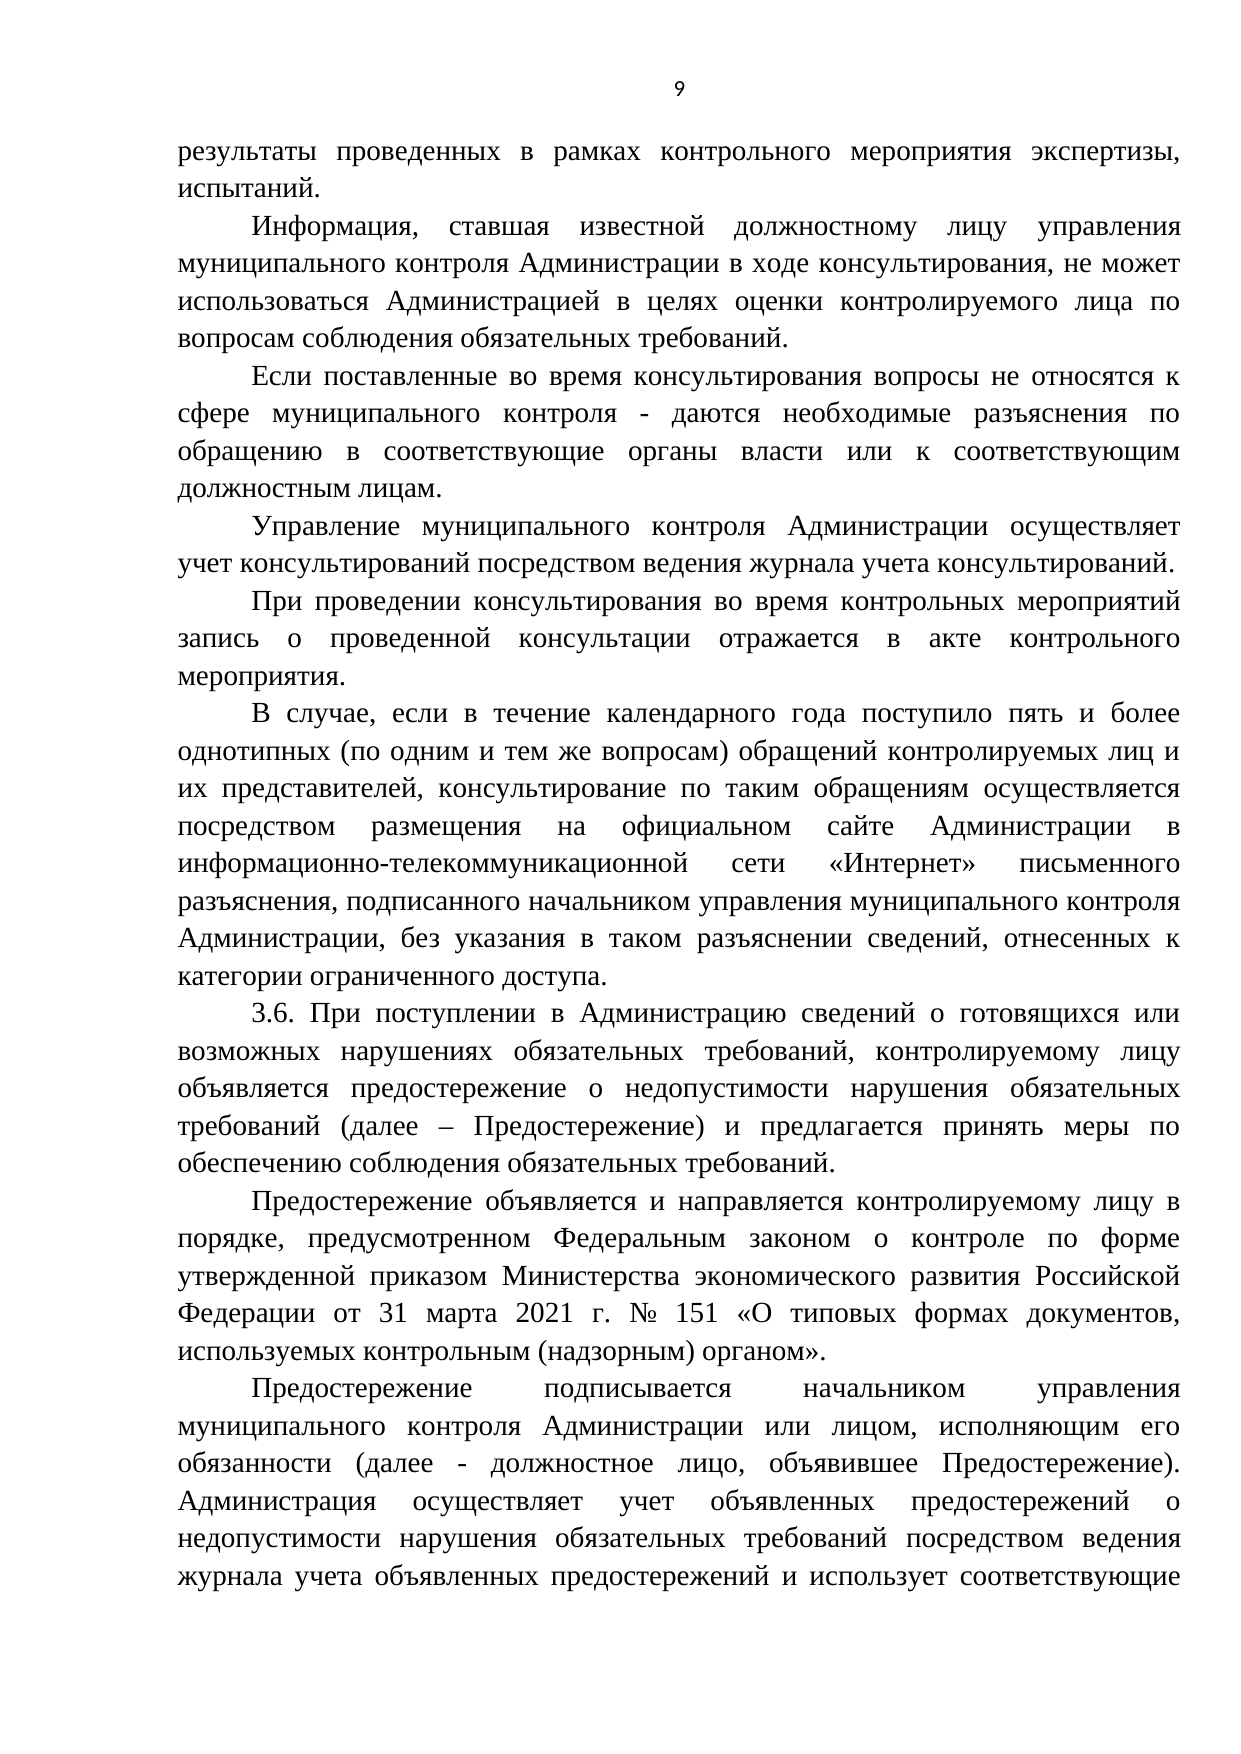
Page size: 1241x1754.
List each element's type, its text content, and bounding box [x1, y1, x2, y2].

text При проведении консультирования во время контрольных мероприятий запись о проведенной консультации отражается в акте контрольного мероприятия. [177, 580, 1181, 692]
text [177, 1367, 1181, 1592]
text Предостережение объявляется и направляется контролируемому лицу в порядке, предусмотренном Федеральным законом о контроле по форме утвержденной приказом Министерства экономического развития Российской Федерации от 31 марта 2021 г. № 151 «О типовых формах документов, используемых контрольным (надзорным) органом». [177, 1180, 1181, 1367]
text Управление муниципального контроля Администрации осуществляет учет консультирований посредством ведения журнала учета консультирований. [177, 505, 1181, 580]
text Если поставленные во время консультирования вопросы не относятся к сфере муниципального контроля - даются необходимые разъяснения по обращению в соответствующие органы власти или к соответствующим должностным лицам. [177, 355, 1181, 505]
text 3.6. При поступлении в Администрацию сведений о готовящихся или возможных нарушениях обязательных требований, контролируемому лицу объявляется предостережение о недопустимости нарушения обязательных требований (далее – Предостережение) и предлагается принять меры по обеспечению соблюдения обязательных требований. [177, 992, 1181, 1180]
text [177, 130, 1181, 205]
text В случае, если в течение календарного года поступило пять и более однотипных (по одним и тем же вопросам) обращений контролируемых лиц и их представителей, консультирование по таким обращениям осуществляется посредством размещения на официальном сайте Администрации в информационно-телекоммуникационной сети «Интернет» письменного разъяснения, подписанного начальником управления муниципального контроля Администрации, без указания в таком разъяснении сведений, отнесенных к категории ограниченного доступа. [177, 692, 1181, 992]
text Информация, ставшая известной должностному лицу управления муниципального контроля Администрации в ходе консультирования, не может использоваться Администрацией в целях оценки контролируемого лица по вопросам соблюдения обязательных требований. [177, 205, 1181, 355]
